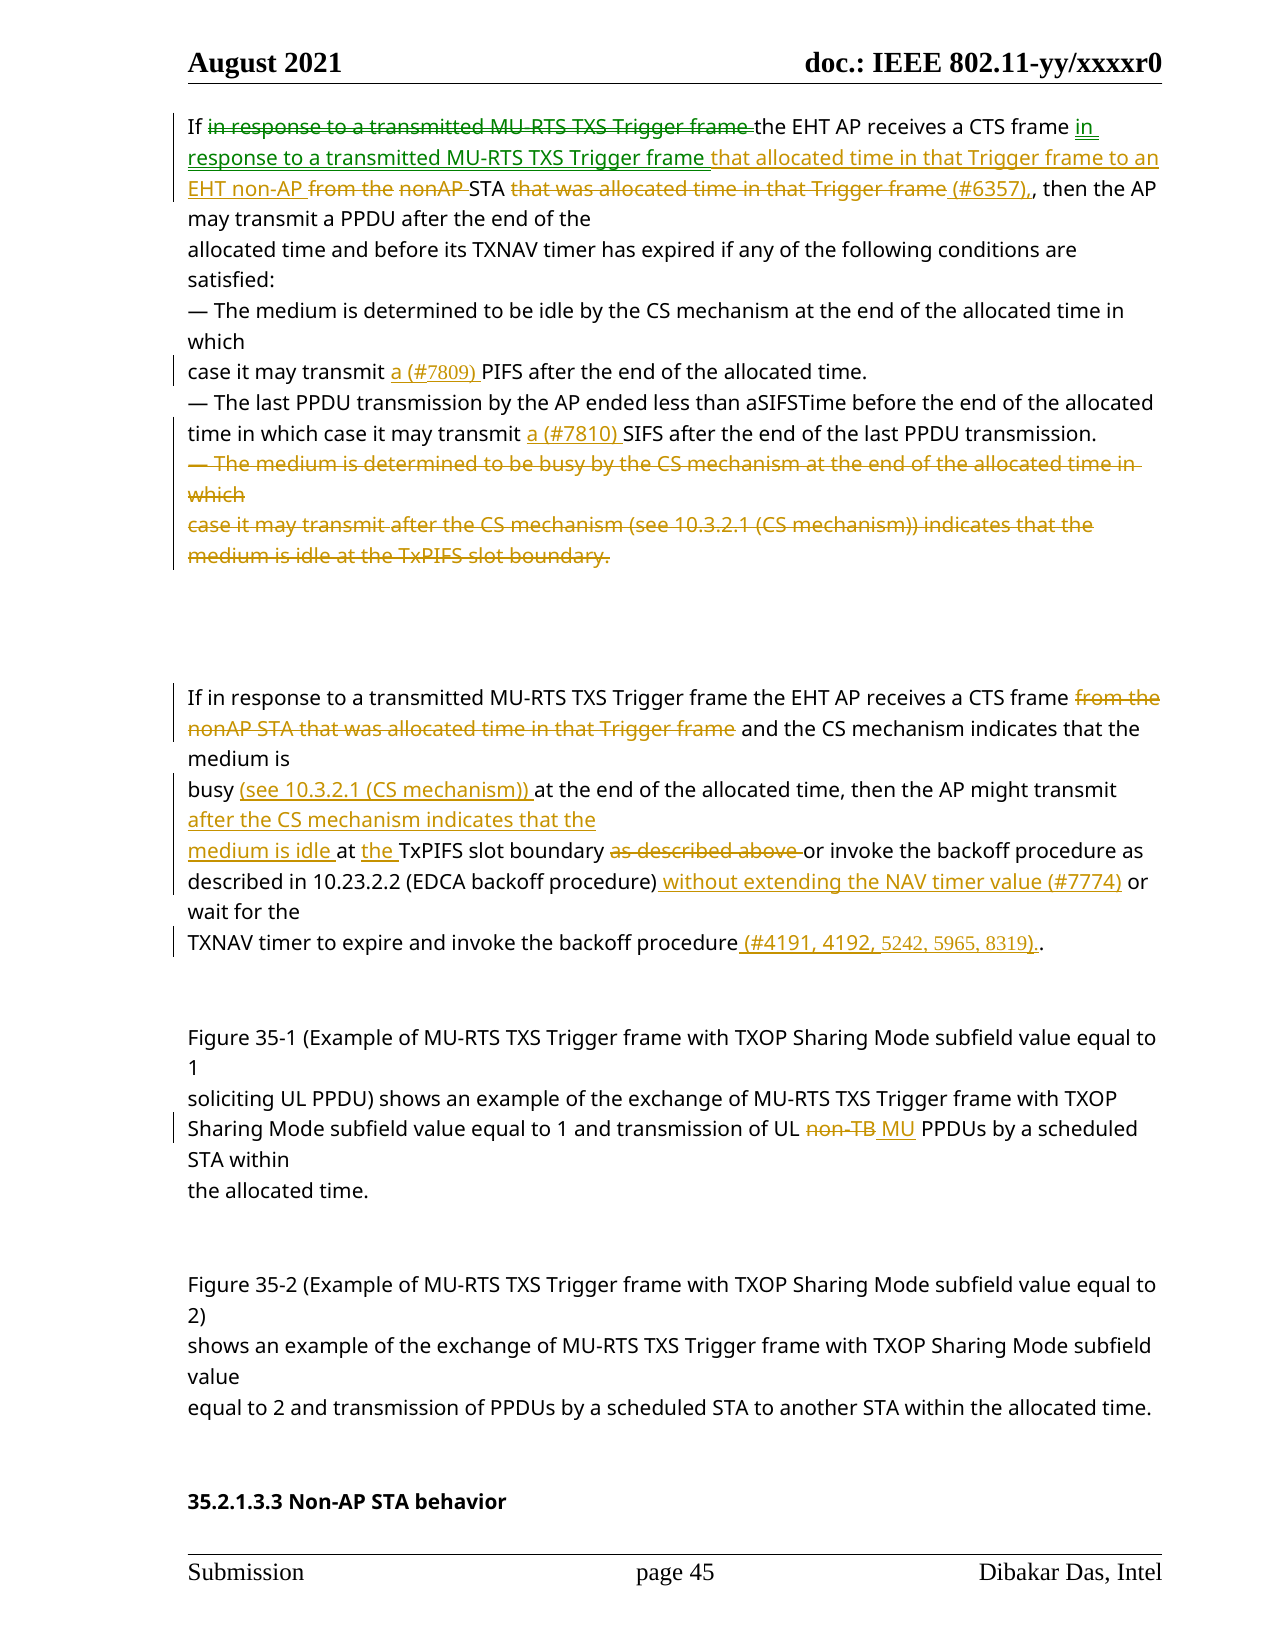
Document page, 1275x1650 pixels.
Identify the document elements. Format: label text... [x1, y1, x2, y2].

text If the EHT AP receives a CTS frame STA , then the AP may transmit a PPDU after the end of the allocated time and before its TXNAV timer has expired if any of the following conditions are satisfied: — The medium is determined to be idle by the CS mechanism at the end of the allocated time in which case it may transmit PIFS after the end of the allocated time. — The last PPDU transmission by the AP ended less than aSIFSTime before the end of the allocated time in which case it may transmit SIFS after the end of the last PPDU transmission. [187, 112, 1162, 570]
text Figure 35-1 (Example of MU-RTS TXS Trigger frame with TXOP Sharing Mode subfield value equal to 1 soliciting UL PPDU) shows an example of the exchange of MU-RTS TXS Trigger frame with TXOP Sharing Mode subfield value equal to 1 and transmission of UL PPDUs by a scheduled STA within the allocated time. [187, 1023, 1162, 1204]
text If in response to a transmitted MU-RTS TXS Trigger frame the EHT AP receives a CTS frame and the CS mechanism indicates that the medium is busy at the end of the allocated time, then the AP might transmit at TxPIFS slot boundary or invoke the backoff procedure as described in 10.23.2.2 (EDCA backoff procedure) or wait for the TXNAV timer to expire and invoke the backoff procedure. [187, 683, 1162, 957]
text 35.2.1.3.3 Non-AP STA behavior [187, 1487, 1162, 1516]
text Figure 35-2 (Example of MU-RTS TXS Trigger frame with TXOP Sharing Mode subfield value equal to 2) shows an example of the exchange of MU-RTS TXS Trigger frame with TXOP Sharing Mode subfield value equal to 2 and transmission of PPDUs by a scheduled STA to another STA within the allocated time. [187, 1270, 1162, 1421]
